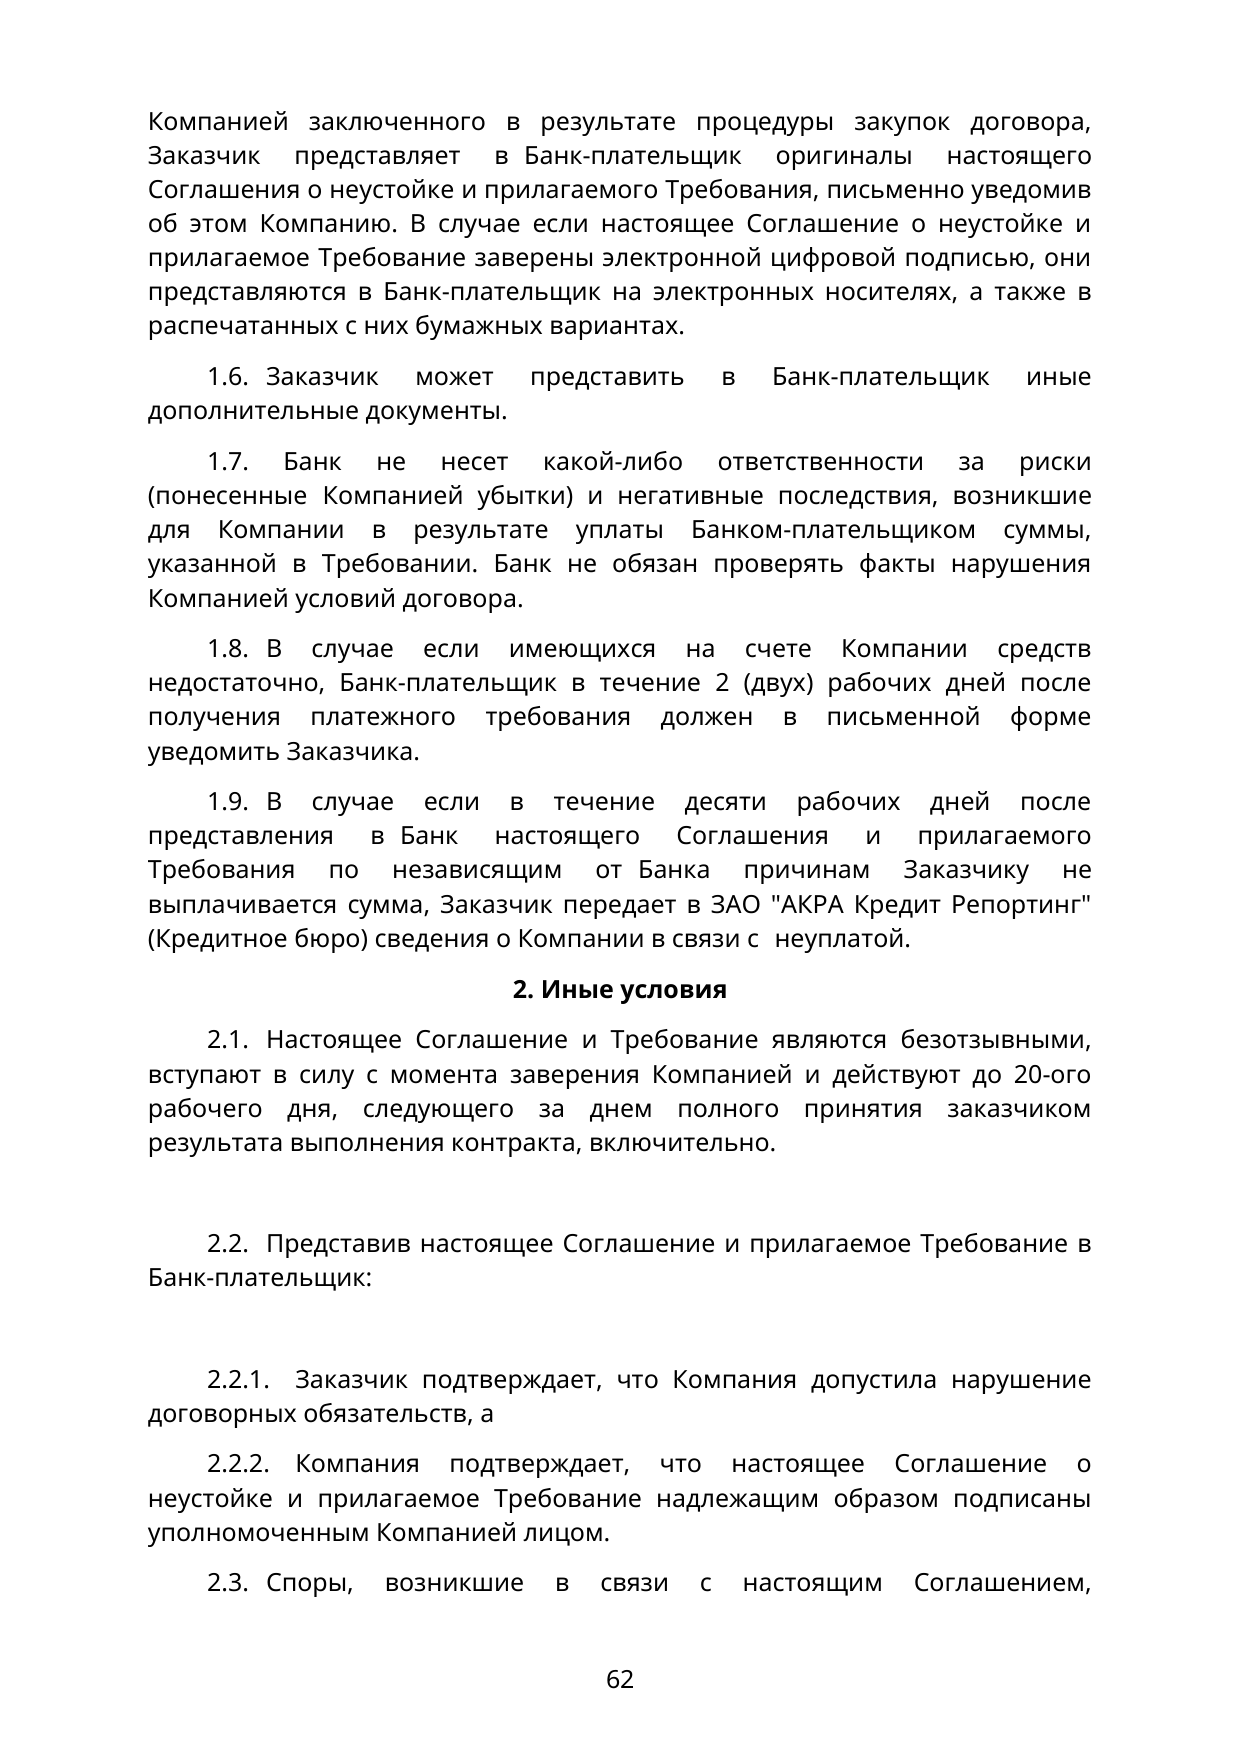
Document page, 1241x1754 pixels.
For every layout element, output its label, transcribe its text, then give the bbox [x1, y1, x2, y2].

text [148, 1565, 1092, 1599]
text 2.2.1. Заказчик подтверждает, что Компания допустила нарушение договорных обязательств, а [148, 1361, 1092, 1429]
text 1.7. Банк не несет какой-либо ответственности за риски (понесенные Компанией убытки) и негативные последствия, возникшие для Компании в результате уплаты Банком-плательщиком суммы, указанной в Требовании. Банк не обязан проверять факты нарушения Компанией условий договора. [148, 443, 1092, 614]
text 2.1. Настоящее Соглашение и Требование являются безотзывными, вступают в силу с момента заверения Компанией и действуют до 20-ого рабочего дня, следующего за днем полного принятия заказчиком результата выполнения контракта, включительно. [148, 1022, 1092, 1158]
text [148, 103, 1092, 342]
text 2.2. Представив настоящее Соглашение и прилагаемое Требование в Банк-плательщик: [148, 1226, 1092, 1294]
text 2. Иные условия [148, 971, 1092, 1006]
text 1.8. В случае если имеющихся на счете Компании средств недостаточно, Банк-плательщик в течение 2 (двух) рабочих дней после получения платежного требования должен в письменной форме уведомить Заказчика. [148, 631, 1092, 767]
text 2.2.2. Компания подтверждает, что настоящее Соглашение о неустойке и прилагаемое Требование надлежащим образом подписаны уполномоченным Компанией лицом. [148, 1446, 1092, 1548]
text 1.9. В случае если в течение десяти рабочих дней после представления в Банк настоящего Соглашения и прилагаемого Требования по независящим от Банка причинам Заказчику не выплачивается сумма, Заказчик передает в ЗАО "АКРА Кредит Репортинг" (Кредитное бюро) сведения о Компании в связи с неуплатой. [148, 784, 1092, 955]
text 1.6. Заказчик может представить в Банк-плательщик иные дополнительные документы. [148, 359, 1092, 427]
